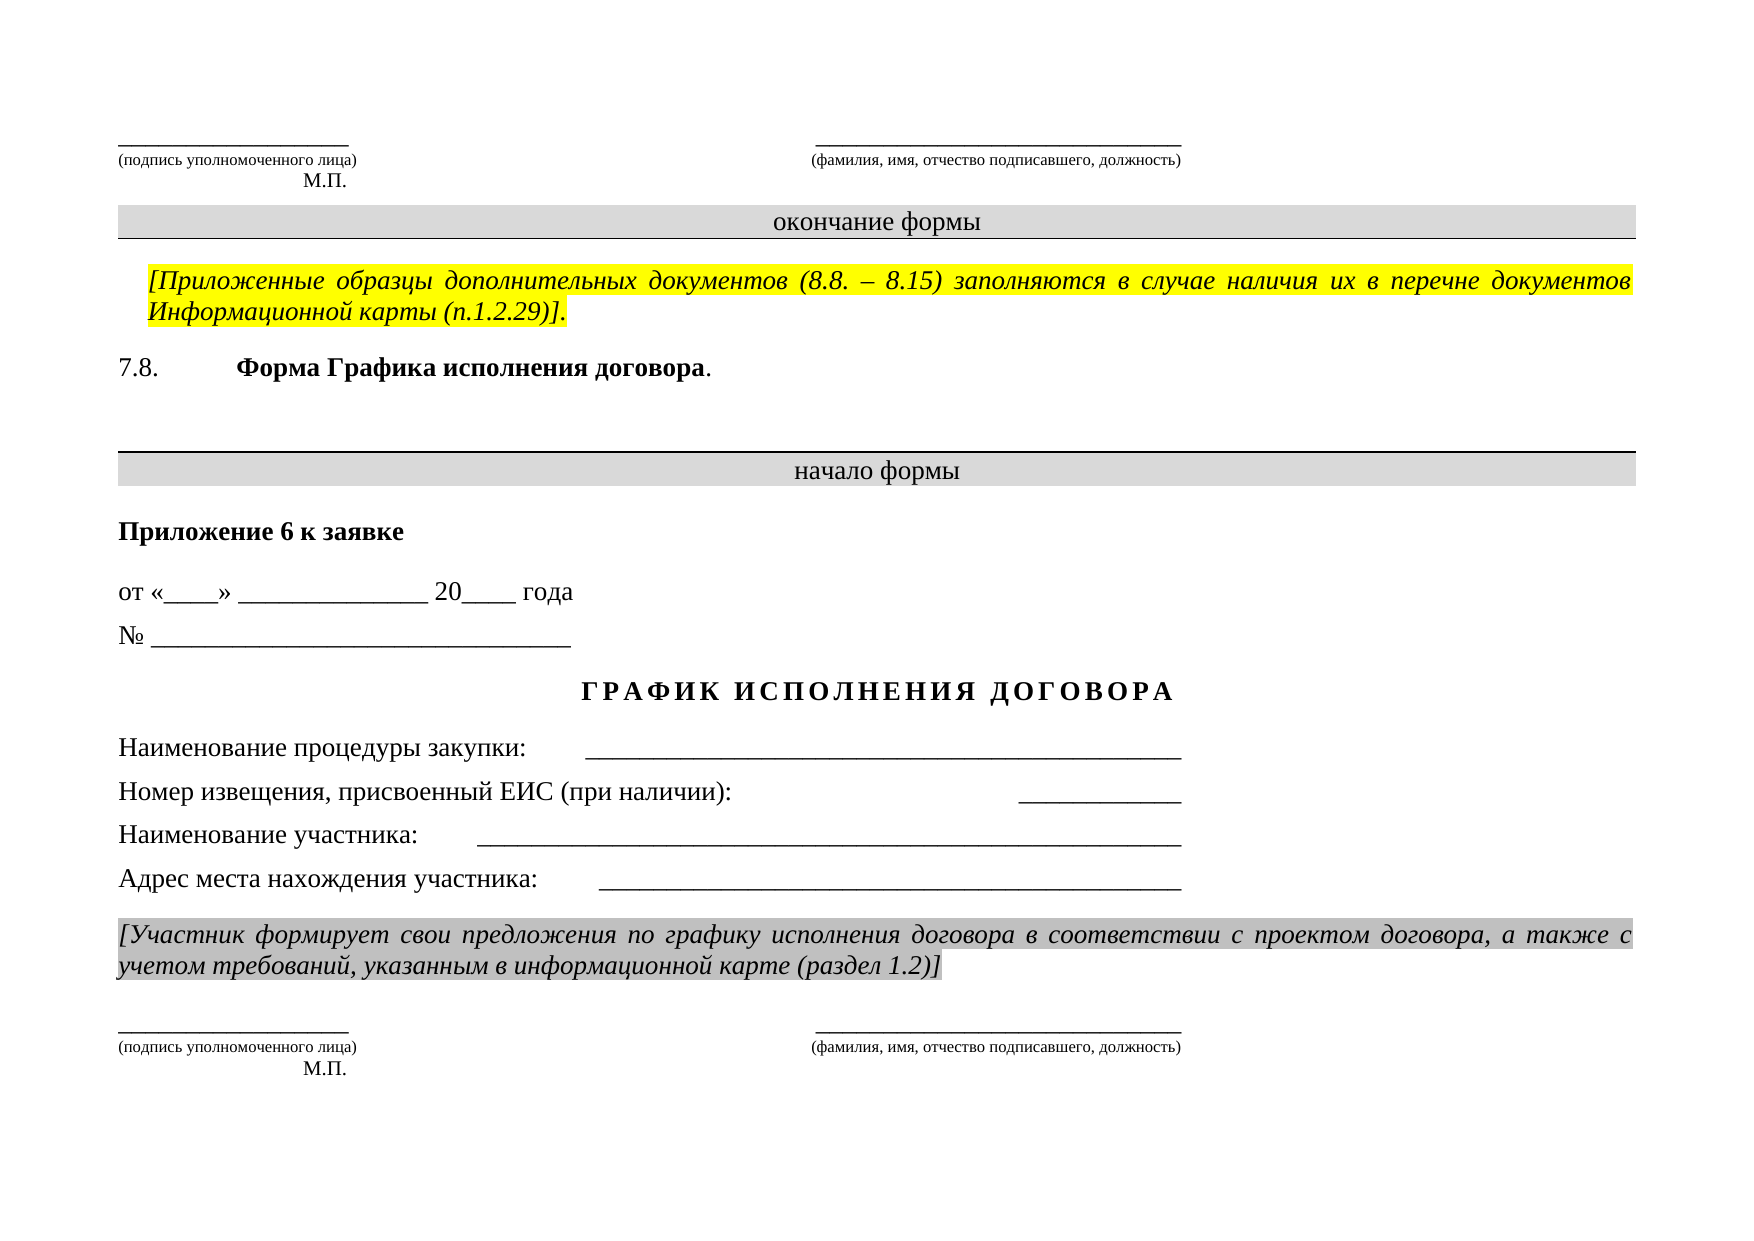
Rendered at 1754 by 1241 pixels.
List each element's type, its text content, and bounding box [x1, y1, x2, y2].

text Адрес места нахождения участника: ___________________________________________ [118, 862, 1636, 893]
text _________________ ___________________________ [118, 1005, 1636, 1037]
text М.П. [118, 1056, 1636, 1080]
text Наименование участника: ____________________________________________________ [118, 818, 1636, 849]
text График исполнения договора [118, 675, 1636, 706]
text [Участник формирует свои предложения по графику исполнения договора в соответствии с проектом договора, а также с учетом требований, указанным в информационной карте (раздел 1.2)] [942, 918, 1636, 980]
text Наименование процедуры закупки: ____________________________________________ [118, 731, 1636, 762]
text Приложение 6 к заявке [118, 515, 1636, 546]
text _________________ ___________________________ [118, 118, 1636, 149]
text № _______________________________ [118, 619, 1636, 650]
text окончание формы [118, 205, 1636, 238]
text Форма Графика исполнения договора. [118, 352, 1636, 383]
text начало формы [118, 453, 1636, 486]
text М.П. [118, 168, 1636, 192]
text (подпись уполномоченного лица) (фамилия, имя, отчество подписавшего, должность) [118, 1037, 1636, 1056]
list [Приложенные образцы дополнительных документов (8.8. – 8.15) заполняются в случае наличия их в перечне документов Информационной карты (п.1.2.29)]. [567, 264, 1636, 327]
text (подпись уполномоченного лица) (фамилия, имя, отчество подписавшего, должность) [118, 149, 1636, 168]
text от «____» ______________ 20____ года [118, 575, 1636, 606]
text Номер извещения, присвоенный ЕИС (при наличии): ____________ [118, 775, 1636, 806]
